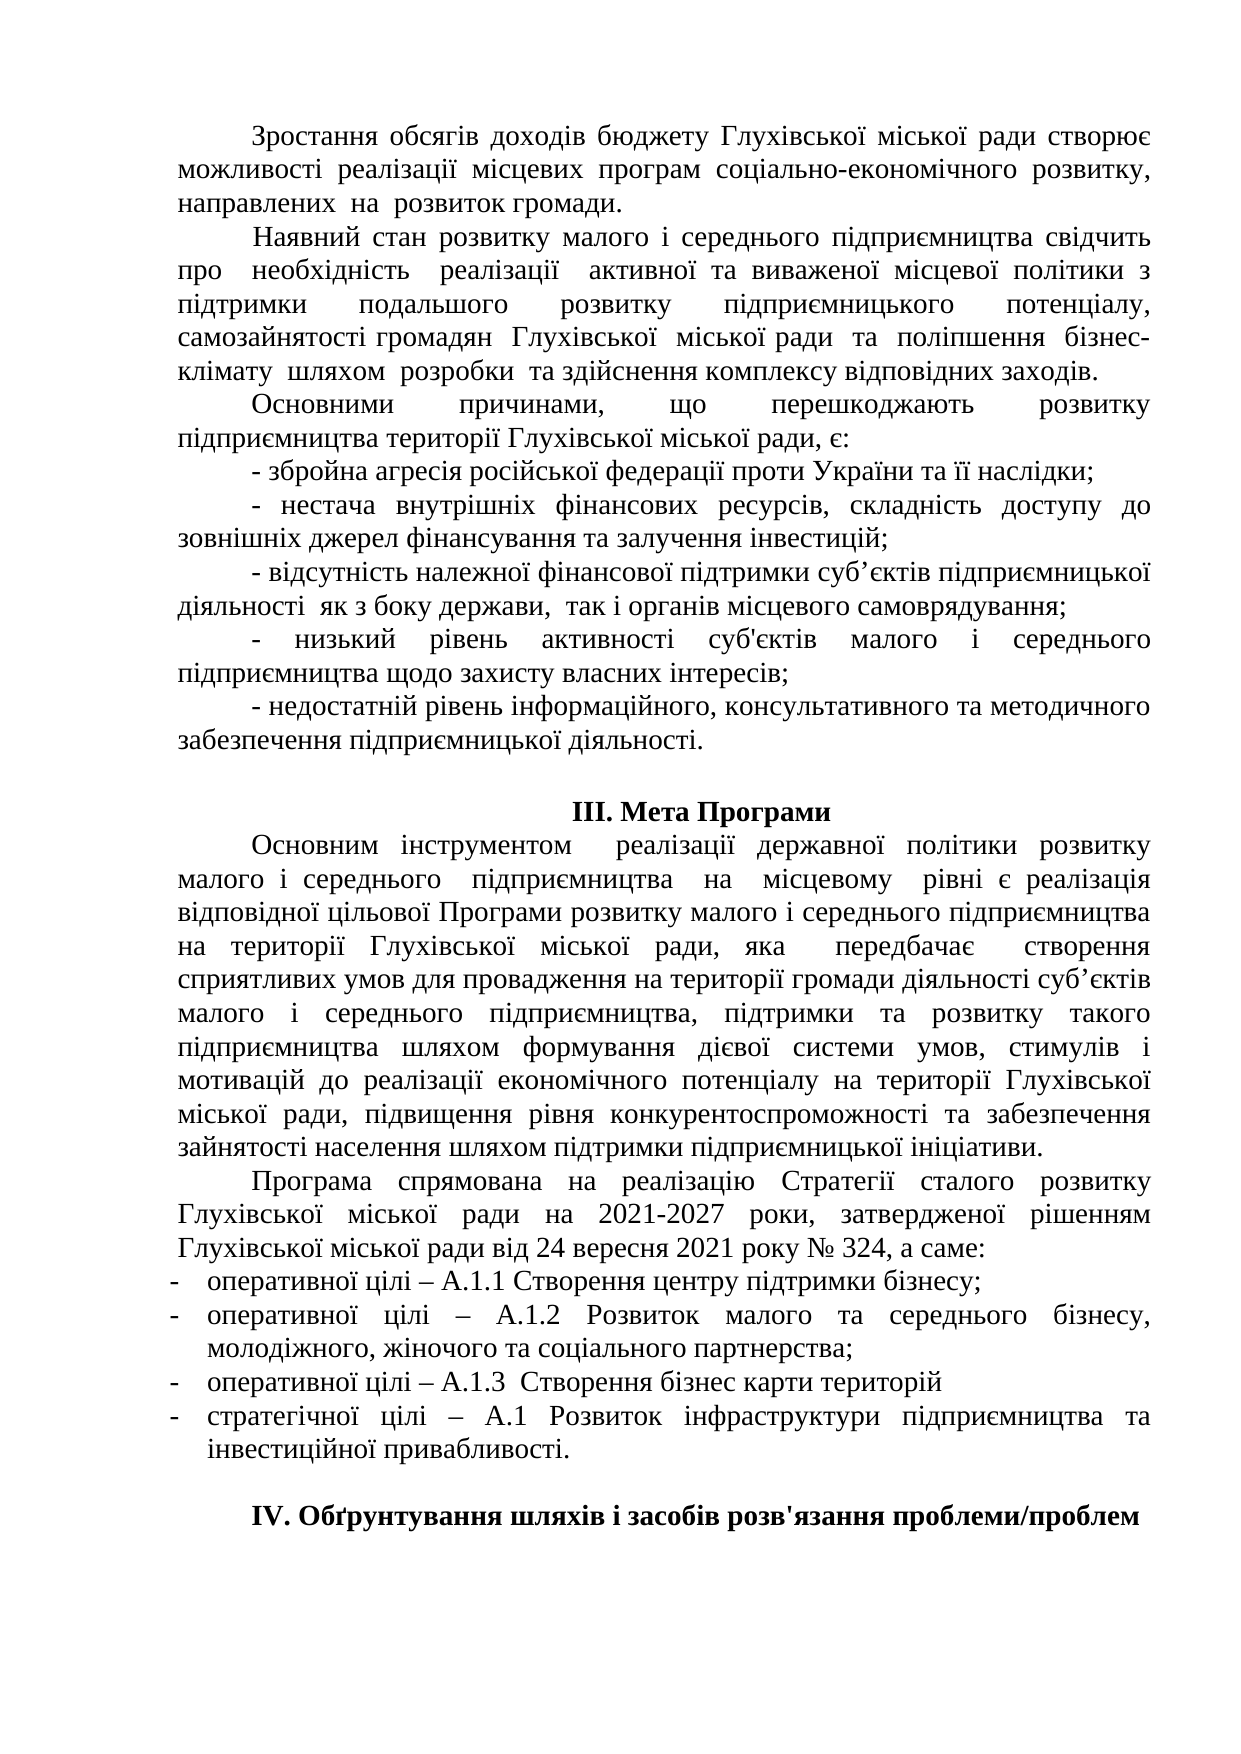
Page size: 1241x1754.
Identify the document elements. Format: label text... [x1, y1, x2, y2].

text Програма спрямована на реалізацію Стратегії сталого розвитку Глухівської міської ради на 2021-2027 роки, затвердженої рішенням Глухівської міської ради від 24 вересня 2021 року № 324, а саме: [177, 1163, 1152, 1263]
text ІV. Обґрунтування шляхів і засобів розв'язання проблеми/проблем [177, 1498, 1152, 1532]
text - недостатній рівень інформаційного, консультативного та методичного забезпечення підприємницької діяльності. [177, 688, 1152, 755]
text Наявний стан розвитку малого і середнього підприємництва свідчить про необхідність реалізації активної та виваженої місцевої політики з підтримки подальшого розвитку підприємницького потенціалу, самозайнятості громадян Глухівської міської ради та поліпшення бізнес-клімату шляхом розробки та здійснення комплексу відповідних заходів. [177, 219, 1152, 386]
text - низький рівень активності суб'єктів малого і середнього підприємництва щодо захисту власних інтересів; [177, 621, 1152, 688]
text ІІІ. Мета Програми [177, 794, 1152, 827]
text Зростання обсягів доходів бюджету Глухівської міської ради створює можливості реалізації місцевих програм соціально-економічного розвитку, направлених на розвиток громади. [177, 118, 1152, 219]
text - відсутність належної фінансової підтримки суб’єктів підприємницької діяльності як з боку держави, так і органів місцевого самоврядування; [177, 554, 1152, 621]
text - нестача внутрішніх фінансових ресурсів, складність доступу до зовнішніх джерел фінансування та залучення інвестицій; [177, 487, 1152, 554]
list стратегічної цілі – А.1 Розвиток інфраструктури підприємництва та інвестиційної привабливості. [169, 1398, 1152, 1465]
list оперативної цілі – А.1.1 Створення центру підтримки бізнесу; [169, 1263, 1152, 1297]
text - збройна агресія російської федерації проти України та її наслідки; [177, 453, 1152, 487]
text Основними причинами, що перешкоджають розвитку підприємництва території Глухівської міської ради, є: [177, 386, 1152, 453]
list оперативної цілі – А.1.2 Розвиток малого та середнього бізнесу, молодіжного, жіночого та соціального партнерства; [169, 1297, 1152, 1364]
text Основним інструментом реалізації державної політики розвитку малого і середнього підприємництва на місцевому рівні є реалізація відповідної цільової Програми розвитку малого і середнього підприємництва на території Глухівської міської ради, яка передбачає створення сприятливих умов для провадження на території громади діяльності суб’єктів малого і середнього підприємництва, підтримки та розвитку такого підприємництва шляхом формування дієвої системи умов, стимулів і мотивацій до реалізації економічного потенціалу на території Глухівської міської ради, підвищення рівня конкурентоспроможності та забезпечення зайнятості населення шляхом підтримки підприємницької ініціативи. [177, 827, 1152, 1163]
list оперативної цілі – А.1.3 Створення бізнес карти територій [169, 1364, 1152, 1398]
